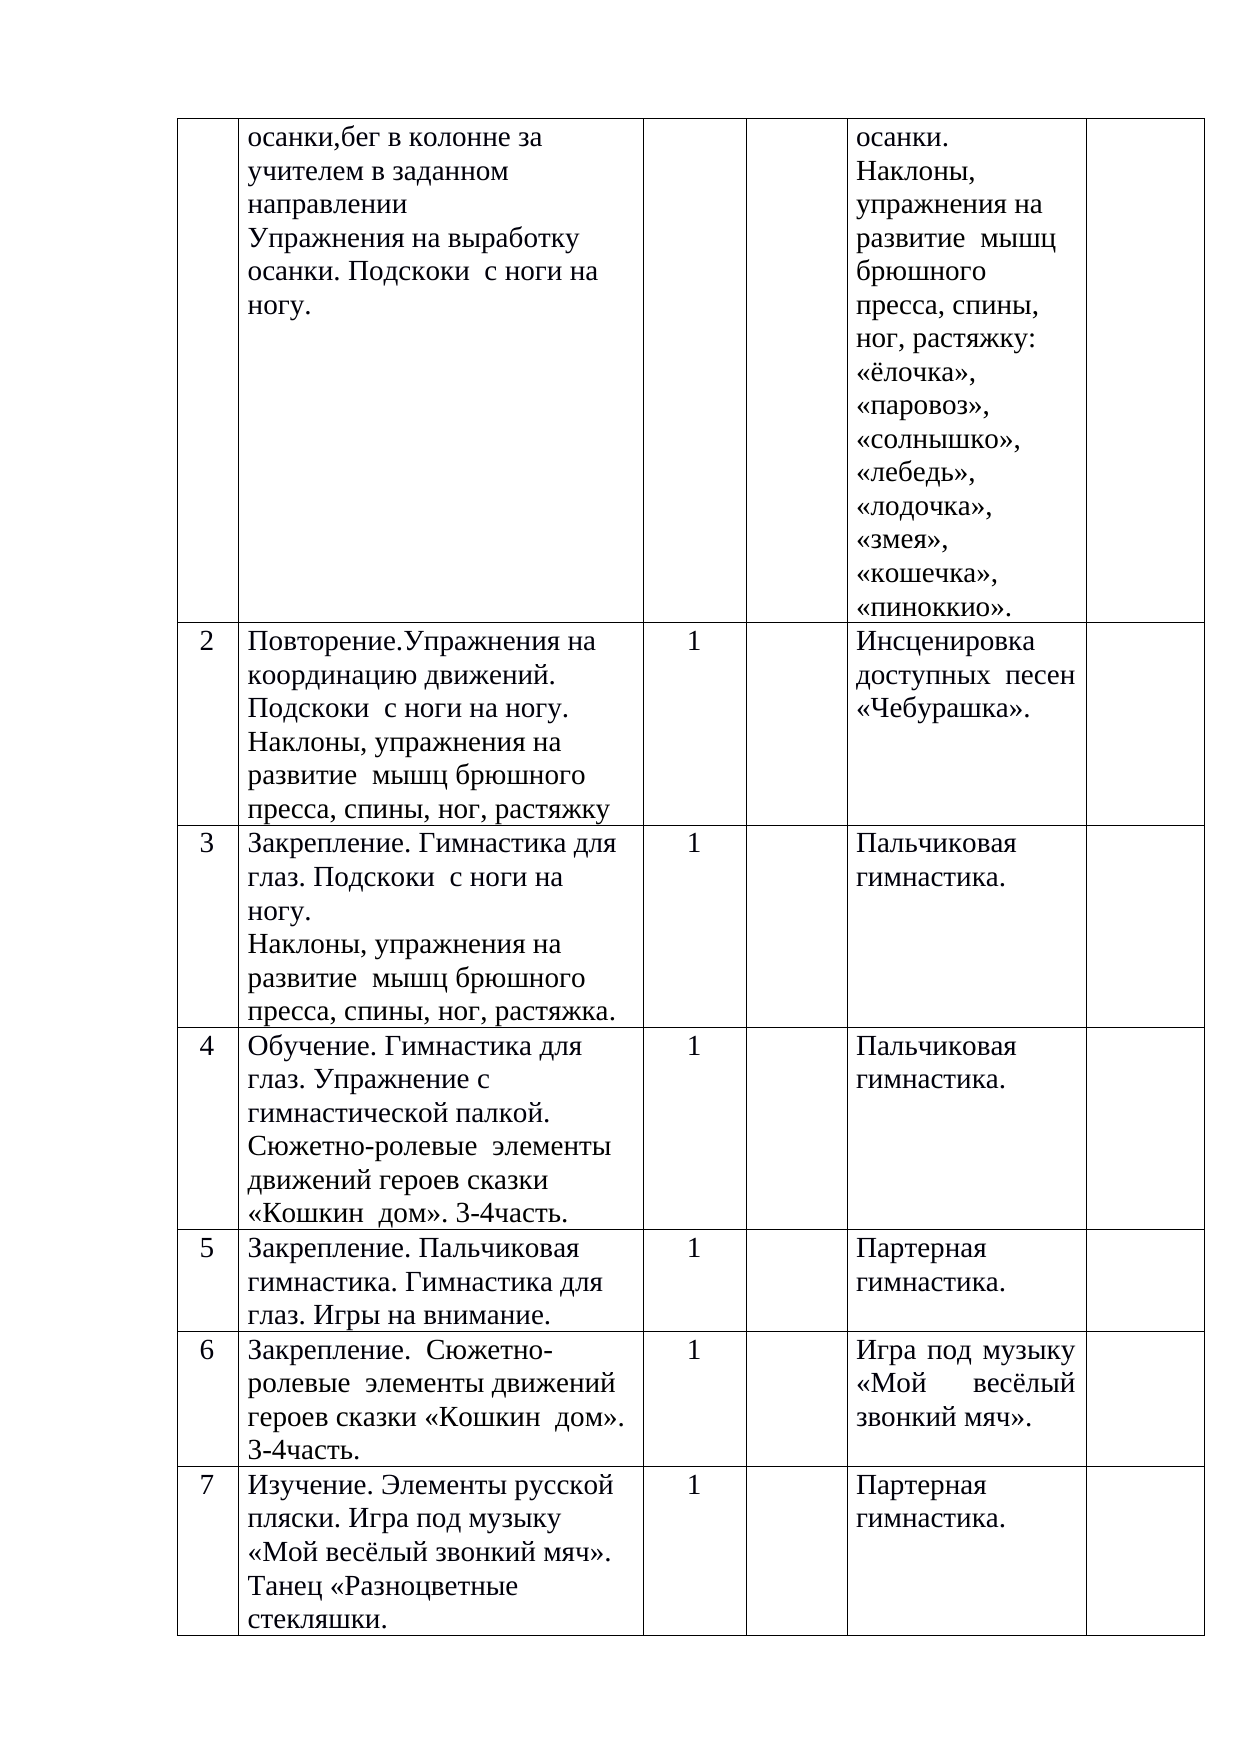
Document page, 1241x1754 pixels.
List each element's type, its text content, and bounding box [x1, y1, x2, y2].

table_cell 7 [178, 1467, 238, 1635]
table_cell Пальчиковая гимнастика. [848, 1028, 1086, 1229]
table_cell 1 [178, 119, 238, 622]
table_cell [747, 826, 847, 1027]
table_cell 1 [644, 119, 746, 622]
table_cell Повторение.Упражнения на координацию движений. Подскоки с ноги на ногу. Наклоны, упражнения на развитие мышц брюшного пресса, спины, ног, растяжку [239, 623, 643, 824]
table_cell 1 [644, 1028, 746, 1229]
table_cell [848, 119, 1086, 622]
table_cell [747, 623, 847, 824]
table_cell 1 [644, 1332, 746, 1466]
table_cell Партерная гимнастика. [848, 1230, 1086, 1331]
table_cell 3 [178, 826, 238, 1027]
table_cell [747, 119, 847, 622]
table_cell [1087, 1467, 1204, 1635]
table_cell [1087, 1028, 1204, 1229]
table_cell [1087, 826, 1204, 1027]
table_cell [239, 119, 643, 622]
table_cell Инсценировка доступных песен «Чебурашка». [848, 623, 1086, 824]
table_cell Закрепление. Гимнастика для глаз. Подскоки с ноги на ногу. Наклоны, упражнения на развитие мышц брюшного пресса, спины, ног, растяжка. [239, 826, 643, 1027]
table_cell [1087, 1332, 1204, 1466]
table_cell 1 [644, 826, 746, 1027]
table_cell Пальчиковая гимнастика. [848, 826, 1086, 1027]
table_cell 2 [178, 623, 238, 824]
table_cell [1087, 119, 1204, 622]
table_cell [1087, 623, 1204, 824]
table_cell 1 [644, 1467, 746, 1635]
table_cell Игра под музыку «Мой весёлый звонкий мяч». [848, 1332, 1086, 1466]
table_cell Закрепление. Сюжетно-ролевые элементы движений героев сказки «Кошкин дом». 3-4часть. [239, 1332, 643, 1466]
table_cell 4 [178, 1028, 238, 1229]
table_cell 6 [178, 1332, 238, 1466]
table_cell Партерная гимнастика. [848, 1467, 1086, 1635]
table_cell 5 [178, 1230, 238, 1331]
table_cell Закрепление. Пальчиковая гимнастика. Гимнастика для глаз. Игры на внимание. [239, 1230, 643, 1331]
table_cell [747, 1028, 847, 1229]
table_cell [747, 1467, 847, 1635]
table_cell 1 [644, 623, 746, 824]
table_cell [747, 1332, 847, 1466]
table_cell [1087, 1230, 1204, 1331]
table_cell 1 [644, 1230, 746, 1331]
table_cell [747, 1230, 847, 1331]
table_cell Изучение. Элементы русской пляски. Игра под музыку «Мой весёлый звонкий мяч». Танец «Разноцветные стекляшки. [239, 1467, 643, 1635]
table_cell Обучение. Гимнастика для глаз. Упражнение с гимнастической палкой. Сюжетно-ролевые элементы движений героев сказки «Кошкин дом». 3-4часть. [239, 1028, 643, 1229]
